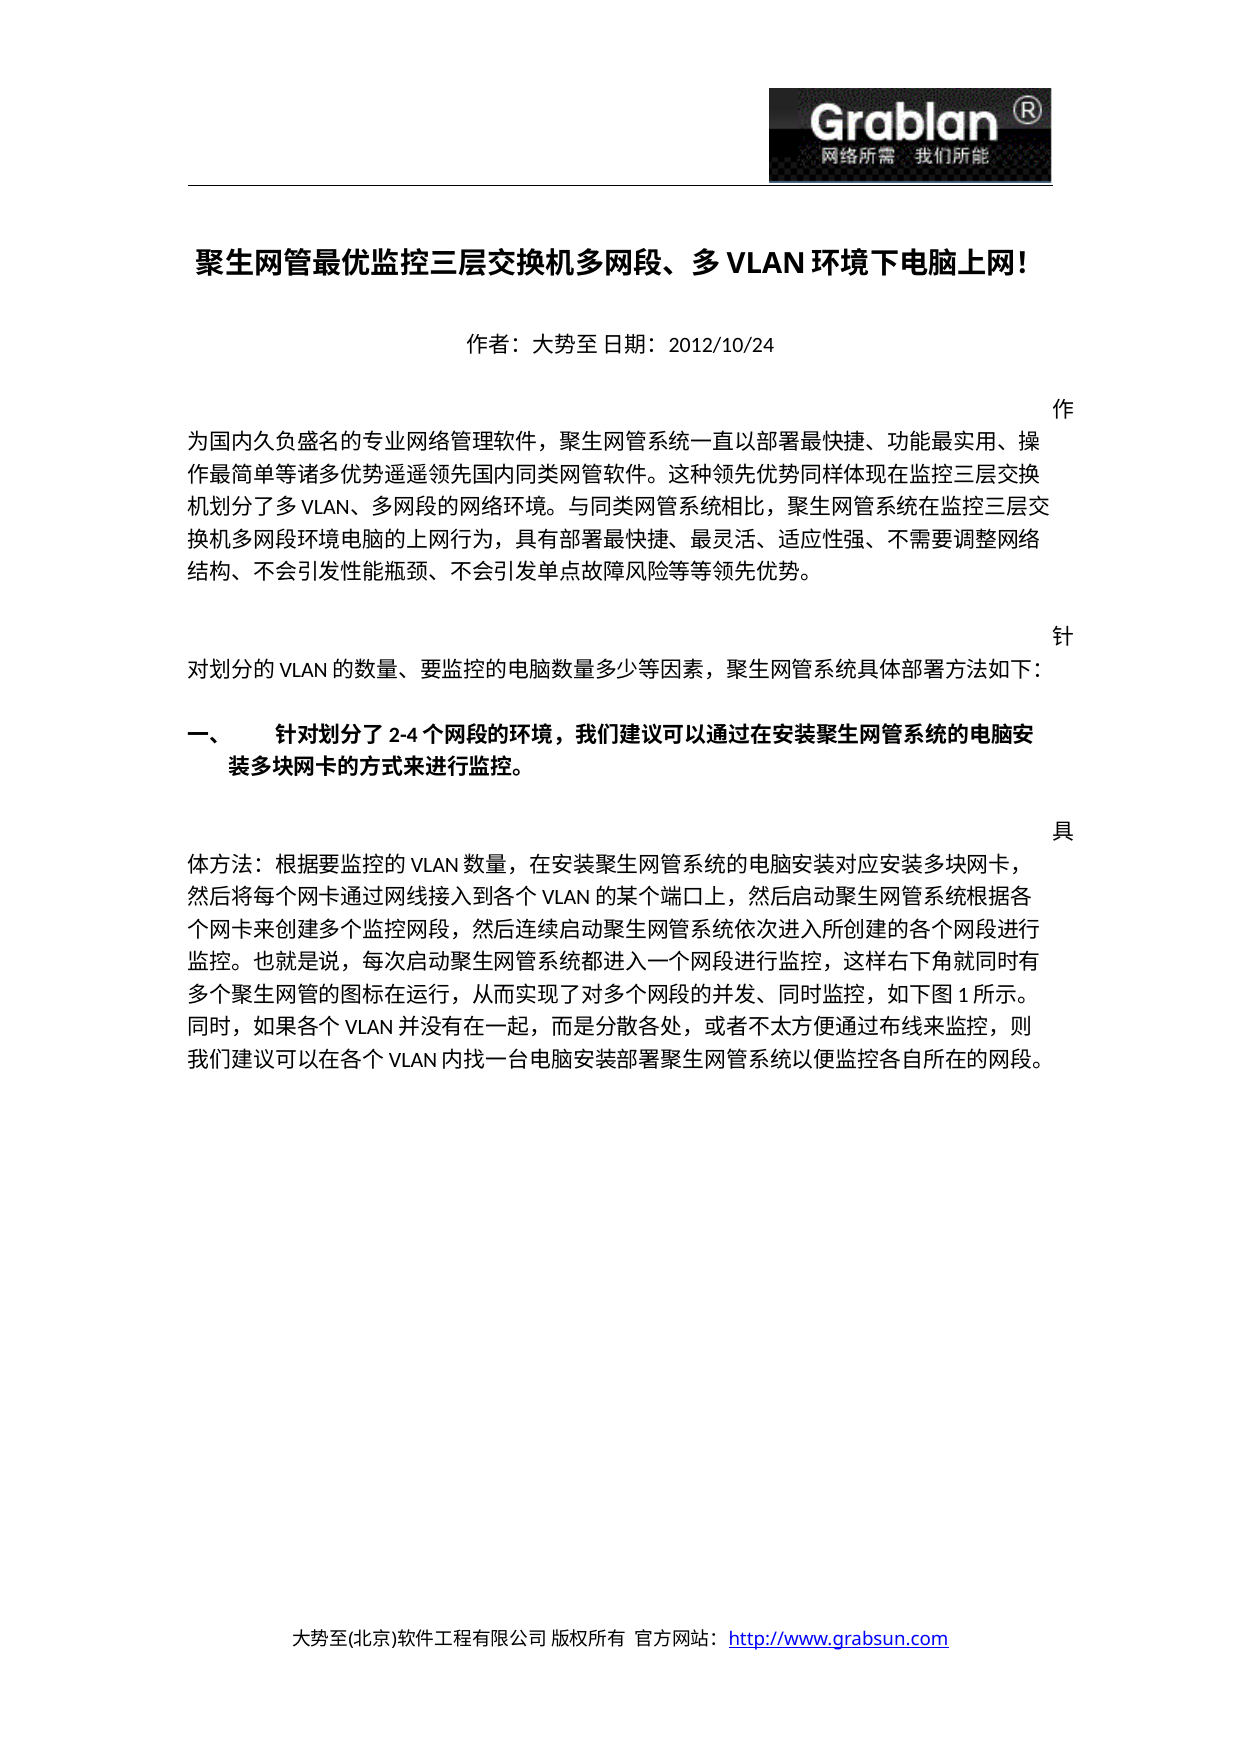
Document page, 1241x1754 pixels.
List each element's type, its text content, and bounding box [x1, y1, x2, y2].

list 具体方法：根据要监控的VLAN数量，在安装聚生网管系统的电脑安装对应安装多块网卡，然后将每个网卡通过网线接入到各个VLAN的某个端口上，然后启动聚生网管系统根据各个网卡来创建多个监控网段，然后连续启动聚生网管系统依次进入所创建的各个网段进行监控。也就是说，每次启动聚生网管系统都进入一个网段进行监控，这样右下角就同时有多个聚生网管的图标在运行，从而实现了对多个网段的并发、同时监控，如下图1所示。同时，如果各个VLAN并没有在一起，而是分散各处，或者不太方便通过布线来监控，则我们建议可以在各个VLAN内找一台电脑安装部署聚生网管系统以便监控各自所在的网段。 [187, 814, 1053, 1074]
text 作者：大势至 日期： [187, 326, 1053, 391]
text 聚生网管最优监控三层交换机多网段、多VLAN环境下电脑上网！ [187, 196, 1053, 294]
picture [769, 88, 1053, 183]
text 作为国内久负盛名的专业网络管理软件，聚生网管系统一直以部署最快捷、功能最实用、操作最简单等诸多优势遥遥领先国内同类网管软件。这种领先优势同样体现在监控三层交换机划分了多VLAN、多网段的网络环境。与同类网管系统相比，聚生网管系统在监控三层交换机多网段环境电脑的上网行为，具有部署最快捷、最灵活、适应性强、不需要调整网络结构、不会引发性能瓶颈、不会引发单点故障风险等等领先优势。 [187, 391, 1053, 586]
list 针对划分了2-4个网段的环境，我们建议可以通过在安装聚生网管系统的电脑安装多块网卡的方式来进行监控。 [187, 716, 1053, 781]
text 针对划分的VLAN的数量、要监控的电脑数量多少等因素，聚生网管系统具体部署方法如下： [187, 619, 1053, 684]
